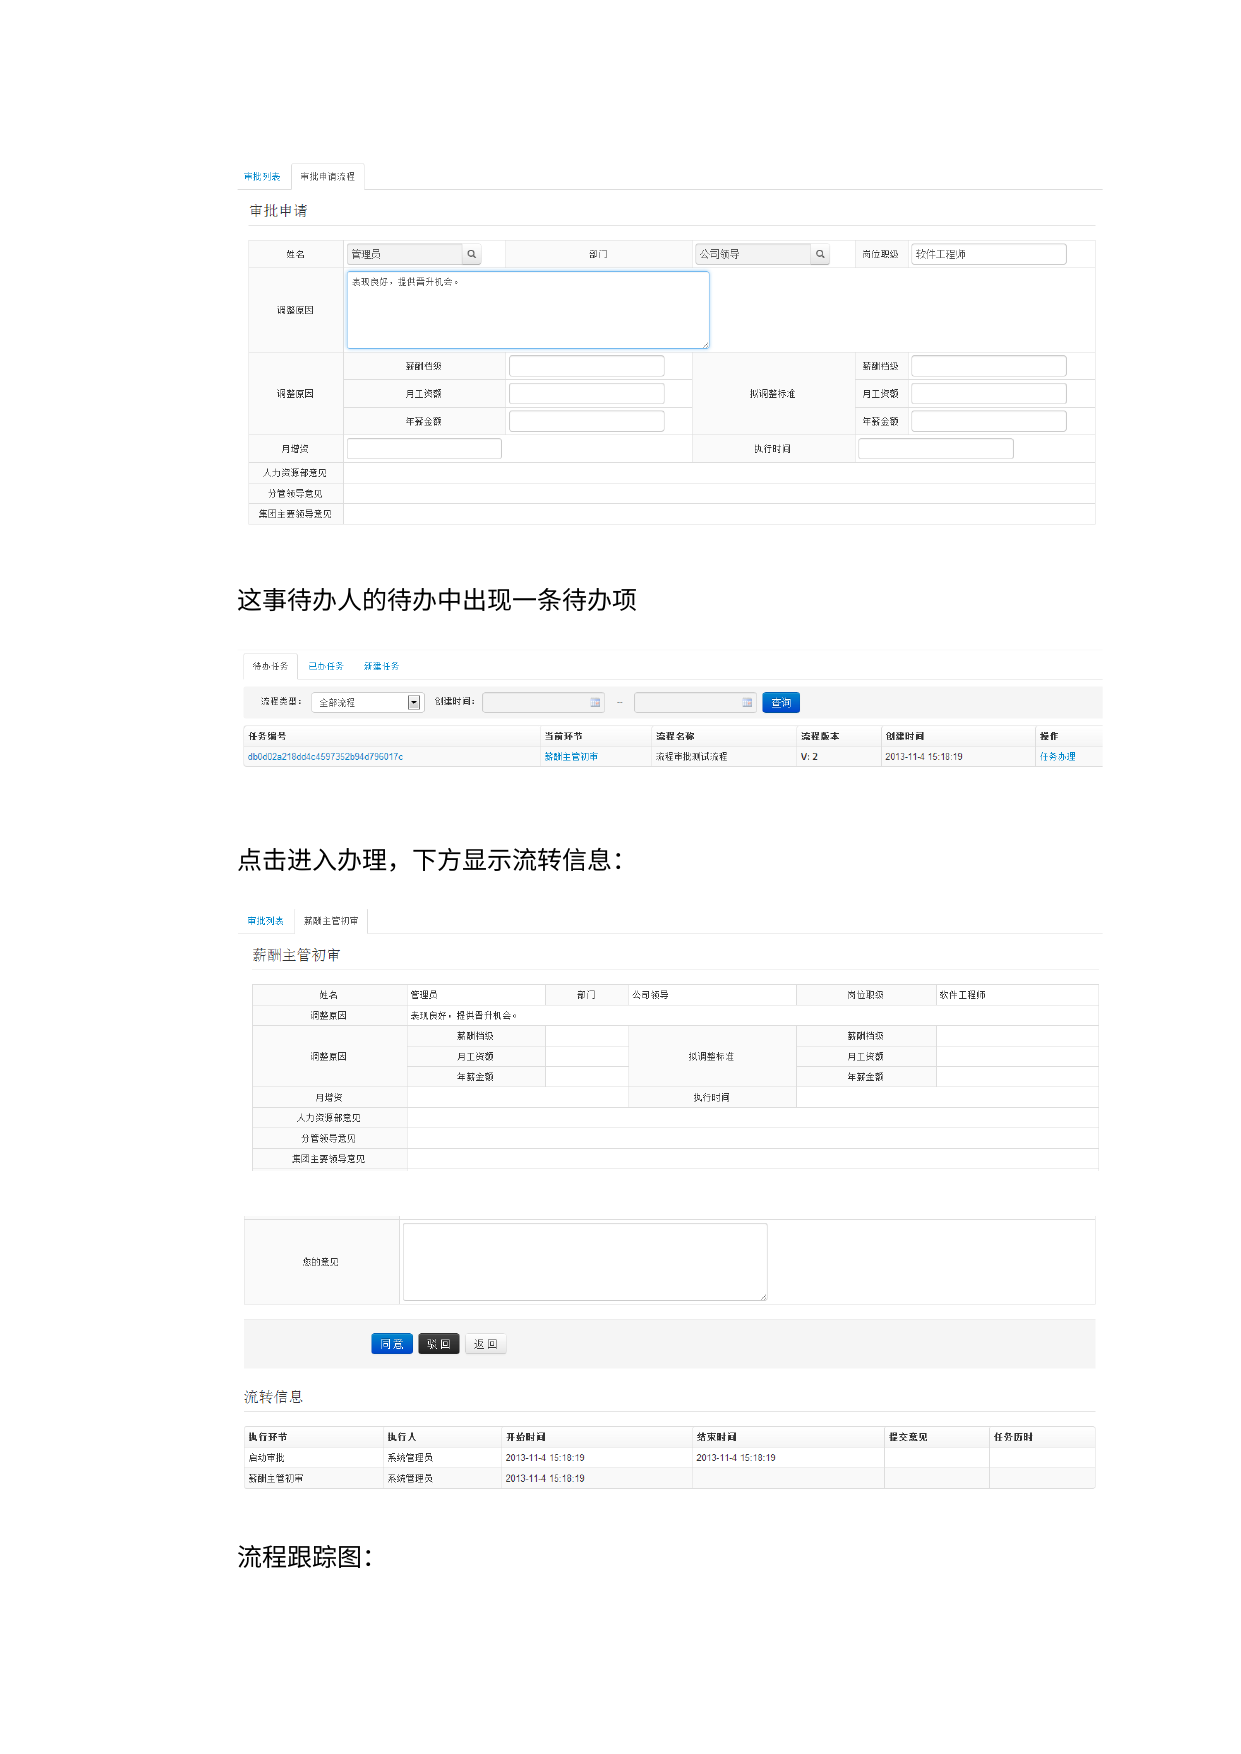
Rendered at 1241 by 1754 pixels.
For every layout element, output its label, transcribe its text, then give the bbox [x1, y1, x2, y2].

picture [237, 1216, 1103, 1492]
picture [237, 162, 1103, 534]
picture [237, 649, 1103, 782]
picture [237, 909, 1103, 1171]
list 这事待办人的待办中出现一条待办项 [187, 566, 1053, 631]
list 点击进入办理，下方显示流转信息： [187, 826, 1053, 891]
list 流程跟踪图： [187, 1523, 1053, 1588]
